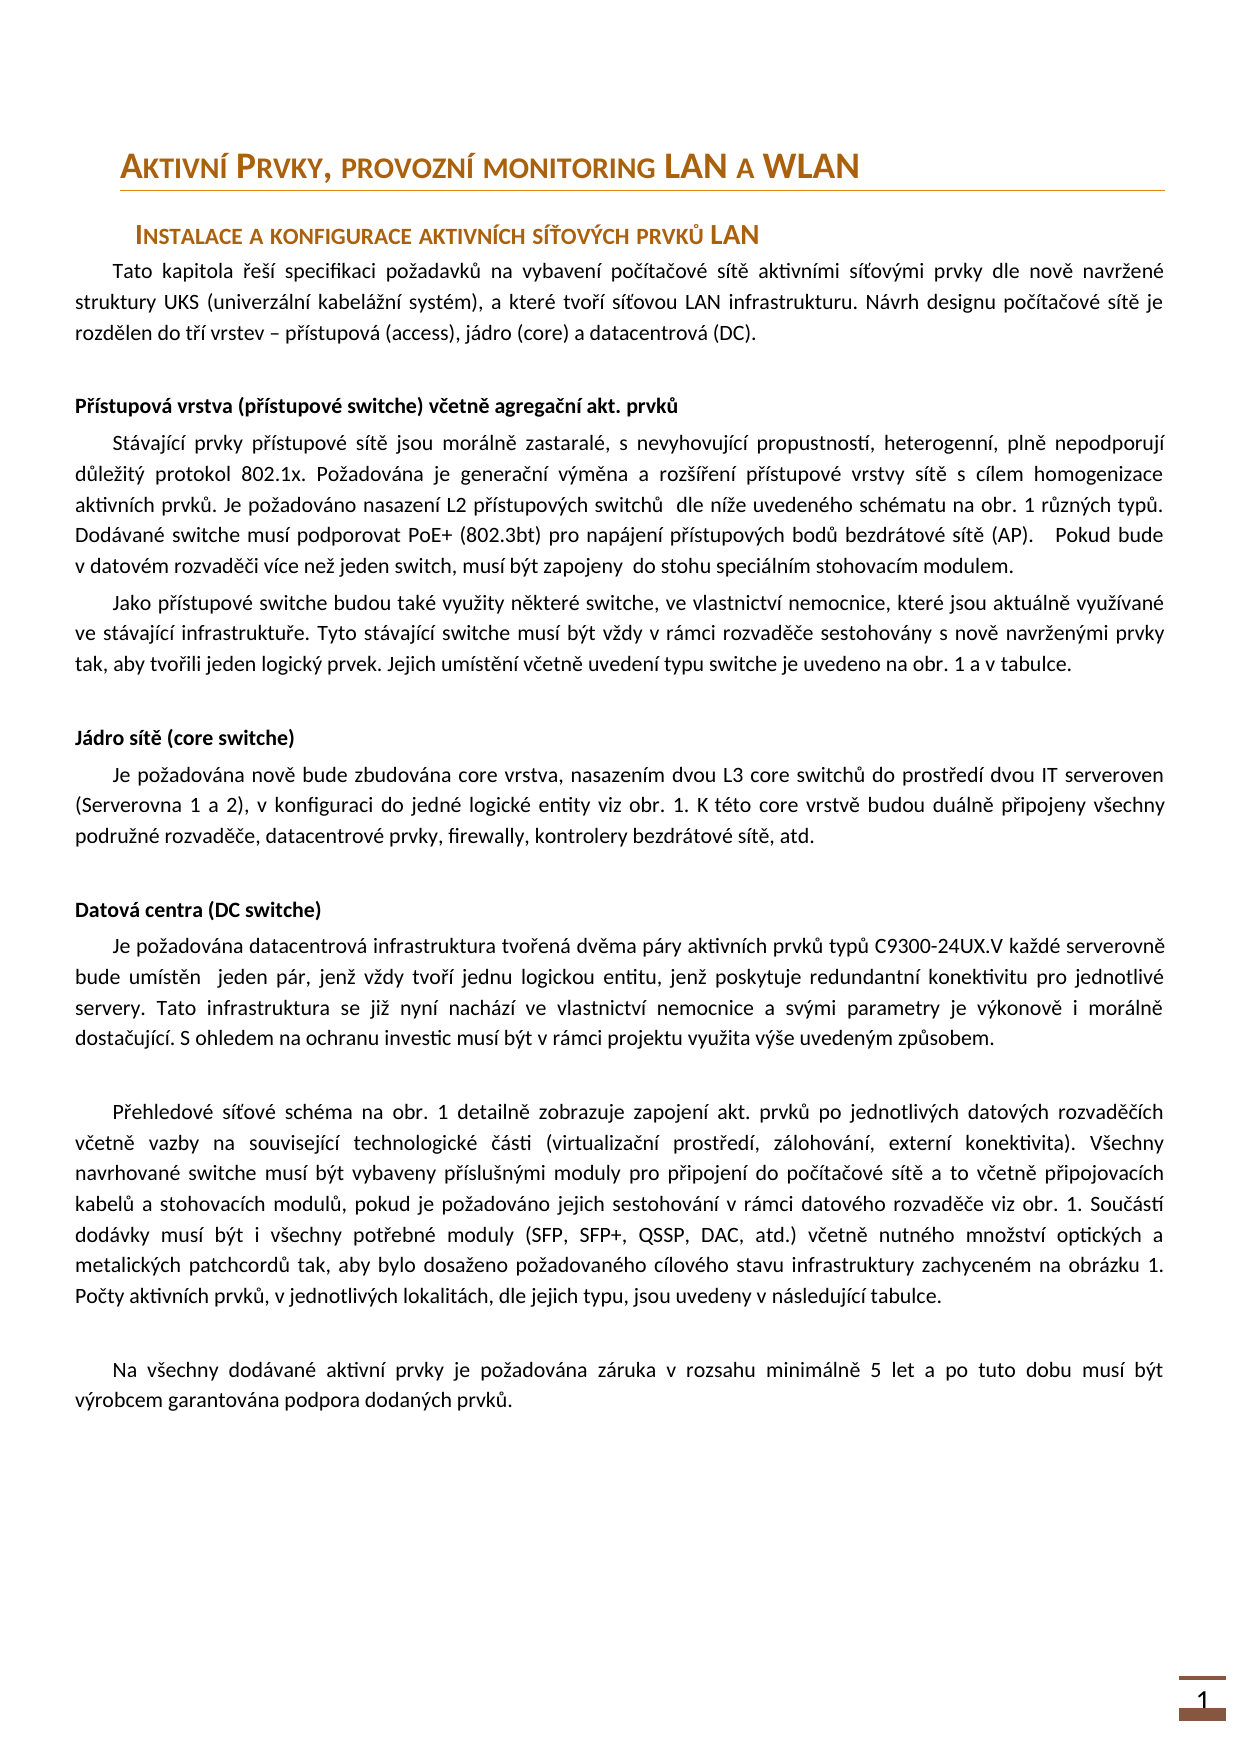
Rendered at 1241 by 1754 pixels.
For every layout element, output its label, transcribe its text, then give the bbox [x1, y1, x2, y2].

text Jádro sítě (core switche) [75, 724, 1165, 751]
text Přístupová vrstva (přístupové switche) včetně agregační akt. prvků [75, 393, 1165, 419]
text Přehledové síťové schéma na obr. 1 detailně zobrazuje zapojení akt. prvků po jednotlivých datových rozvaděčích včetně vazby na související technologické části (virtualizační prostředí, zálohování, externí konektivita). Všechny navrhované switche musí být vybaveny příslušnými moduly pro připojení do počítačové sítě a to včetně připojovacích kabelů a stohovacích modulů, pokud je požadováno jejich sestohování v rámci datového rozvaděče viz obr. 1. Součástí dodávky musí být i všechny potřebné moduly (SFP, SFP+, QSSP, DAC, atd.) včetně nutného množství optických a metalických patchcordů tak, aby bylo dosaženo požadovaného cílového stavu infrastruktury zachyceném na obrázku 1. Počty aktivních prvků, v jednotlivých lokalitách, dle jejich typu, jsou uvedeny v následující tabulce. [75, 1098, 1165, 1309]
text Jako přístupové switche budou také využity některé switche, ve vlastnictví nemocnice, které jsou aktuálně využívané ve stávající infrastruktuře. Tyto stávající switche musí být vždy v rámci rozvaděče sestohovány s nově navrženými prvky tak, aby tvořili jeden logický prvek. Jejich umístění včetně uvedení typu switche je uvedeno na obr. 1 a v tabulce. [75, 589, 1165, 677]
text Je požadována nově bude zbudována core vrstva, nasazením dvou L3 core switchů do prostředí dvou IT serveroven (Serverovna 1 a 2), v konfiguraci do jedné logické entity viz obr. 1. K této core vrstvě budou duálně připojeny všechny podružné rozvaděče, datacentrové prvky, firewally, kontrolery bezdrátové sítě, atd. [75, 761, 1165, 849]
subtitle Aktivní Prvky, provozní monitoring LAN a WLAN [120, 142, 1165, 190]
text Stávající prvky přístupové sítě jsou morálně zastaralé, s nevyhovující propustností, heterogenní, plně nepodporují důležitý protokol 802.1x. Požadována je generační výměna a rozšíření přístupové vrstvy sítě s cílem homogenizace aktivních prvků. Je požadováno nasazení L2 přístupových switchů dle níže uvedeného schématu na obr. 1 různých typů. Dodávané switche musí podporovat PoE+ (802.3bt) pro napájení přístupových bodů bezdrátové sítě (AP). Pokud bude v datovém rozvaděči více než jeden switch, musí být zapojeny do stohu speciálním stohovacím modulem. [75, 429, 1165, 579]
text Na všechny dodávané aktivní prvky je požadována záruka v rozsahu minimálně 5 let a po tuto dobu musí být výrobcem garantována podpora dodaných prvků. [75, 1356, 1165, 1413]
text Tato kapitola řeší specifikaci požadavků na vybavení počítačové sítě aktivními síťovými prvky dle nově navržené struktury UKS (univerzální kabelážní systém), a které tvoří síťovou LAN infrastrukturu. Návrh designu počítačové sítě je rozdělen do tří vrstev – přístupová (access), jádro (core) a datacentrová (DC). [75, 258, 1165, 346]
subtitle Instalace a konfigurace aktivních síťových prvků LAN [135, 216, 1165, 251]
text Datová centra (DC switche) [75, 896, 1165, 922]
text Je požadována datacentrová infrastruktura tvořená dvěma páry aktivních prvků typů C9300-24UX.V každé serverovně bude umístěn jeden pár, jenž vždy tvoří jednu logickou entitu, jenž poskytuje redundantní konektivitu pro jednotlivé servery. Tato infrastruktura se již nyní nachází ve vlastnictví nemocnice a svými parametry je výkonově i morálně dostačující. S ohledem na ochranu investic musí být v rámci projektu využita výše uvedeným způsobem. [75, 933, 1165, 1051]
